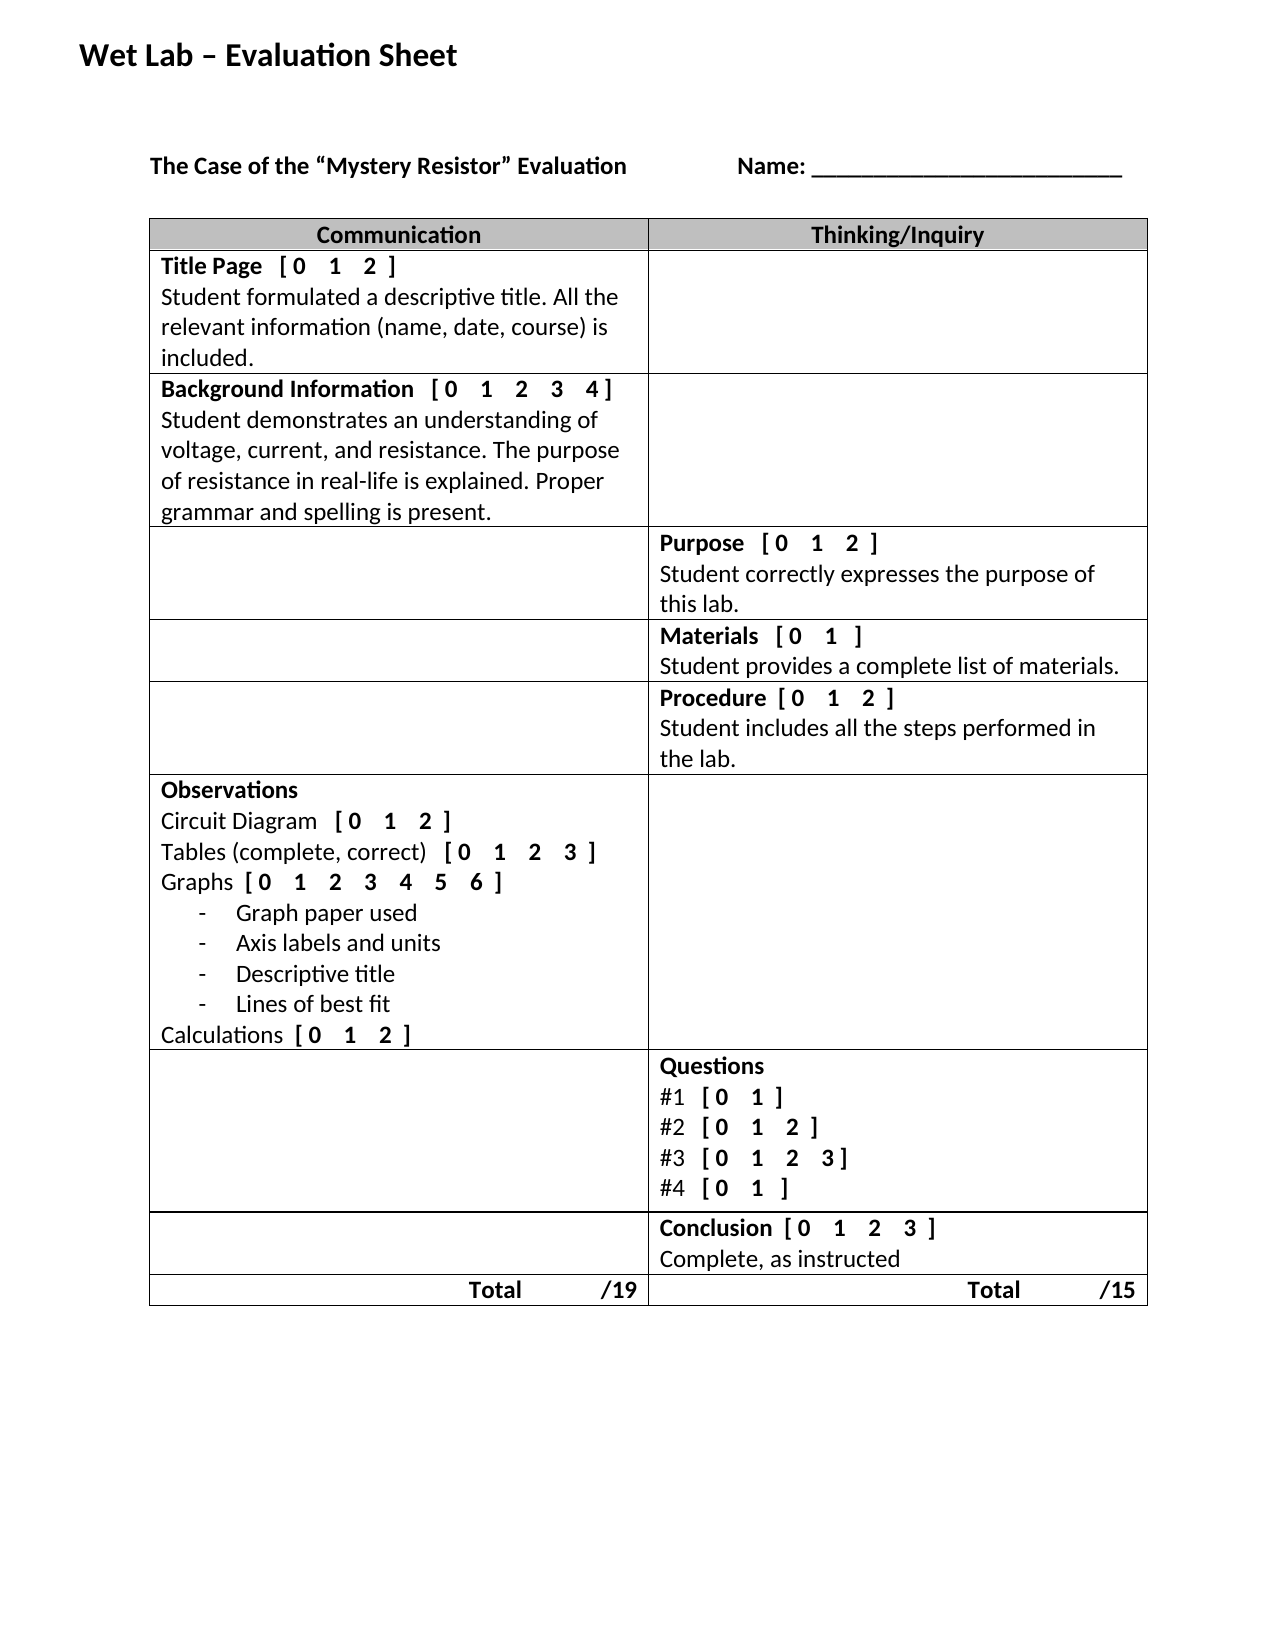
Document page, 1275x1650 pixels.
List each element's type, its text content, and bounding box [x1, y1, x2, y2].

table_cell [150, 527, 648, 619]
table_cell Questions #1 [ 0 1 ] #2 [ 0 1 2 ] #3 [ 0 1 2 3 ] #4 [ 0 1 ] [649, 1050, 1147, 1211]
table_cell [150, 682, 648, 773]
table_cell [150, 1050, 648, 1211]
table_cell Procedure [ 0 1 2 ] Student includes all the steps performed in the lab. [649, 682, 1147, 773]
table_cell Purpose [ 0 1 2 ] Student correctly expresses the purpose of this lab. [649, 527, 1147, 619]
table_cell Title Page [ 0 1 2 ] Student formulated a descriptive title. All the relevant information (name, date, course) is included. [150, 251, 648, 373]
table_cell Total /19 [150, 1275, 648, 1305]
table_cell [649, 775, 1147, 1049]
table_cell [649, 251, 1147, 373]
table_cell [150, 1213, 648, 1273]
table_cell Observations Circuit Diagram [ 0 1 2 ] Tables (complete, correct) [ 0 1 2 3 ] Graphs [ 0 1 2 3 4 5 6 ] Graph paper used Axis labels and units Descriptive title Lines of best fit Calculations [ 0 1 2 ] [150, 775, 648, 1049]
text The Case of the “Mystery Resistor” Evaluation Name: _________________________ [150, 150, 1125, 181]
table_cell Materials [ 0 1 ] Student provides a complete list of materials. [649, 620, 1147, 681]
table_cell Background Information [ 0 1 2 3 4 ] Student demonstrates an understanding of voltage, current, and resistance. The purpose of resistance in real-life is explained. Proper grammar and spelling is present. [150, 374, 648, 526]
table_cell Conclusion [ 0 1 2 3 ] Complete, as instructed [649, 1213, 1147, 1273]
table_cell Total /15 [649, 1275, 1147, 1305]
table_cell [150, 620, 648, 681]
table_cell [649, 374, 1147, 526]
table_header Thinking/Inquiry [649, 219, 1147, 249]
table_header Communication [150, 219, 648, 249]
